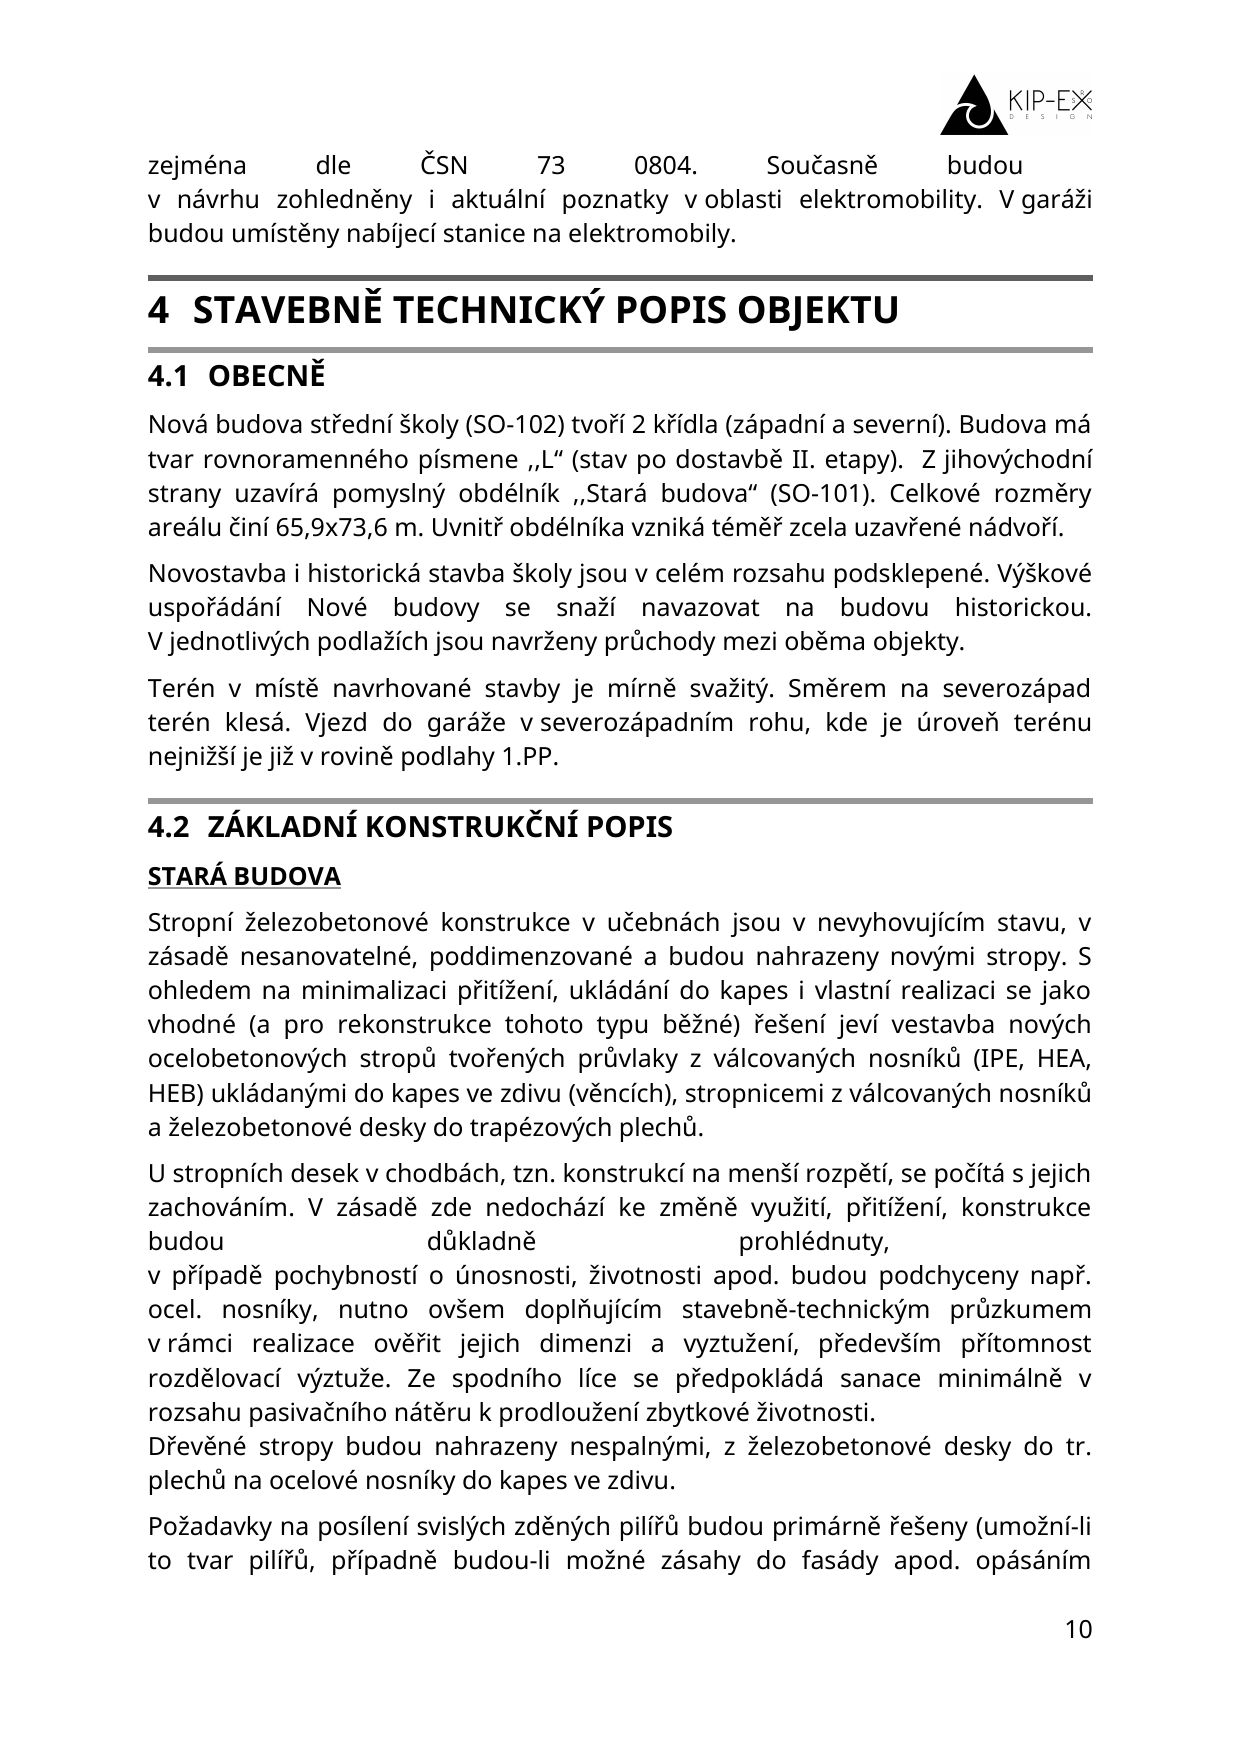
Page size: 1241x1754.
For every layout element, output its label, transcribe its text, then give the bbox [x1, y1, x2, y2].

text Dřevěné stropy budou nahrazeny nespalnými, z železobetonové desky do tr. plechů na ocelové nosníky do kapes ve zdivu. [148, 1428, 1093, 1496]
subtitle OBECNĚ [148, 353, 1093, 395]
text U stropních desek v chodbách, tzn. konstrukcí na menší rozpětí, se počítá s jejich zachováním. V zásadě zde nedochází ke změně využití, přitížení, konstrukce budou důkladně prohlédnuty, v případě pochybností o únosnosti, životnosti apod. budou podchyceny např. ocel. nosníky, nutno ovšem doplňujícím stavebně-technickým průzkumem v rámci realizace ověřit jejich dimenzi a vyztužení, především přítomnost rozdělovací výztuže. Ze spodního líce se předpokládá sanace minimálně v rozsahu pasivačního nátěru k prodloužení zbytkové životnosti. [148, 1156, 1093, 1428]
text Stropní železobetonové konstrukce v učebnách jsou v nevyhovujícím stavu, v zásadě nesanovatelné, poddimenzované a budou nahrazeny novými stropy. S ohledem na minimalizaci přitížení, ukládání do kapes i vlastní realizaci se jako vhodné (a pro rekonstrukce tohoto typu běžné) řešení jeví vestavba nových ocelobetonových stropů tvořených průvlaky z válcovaných nosníků (IPE, HEA, HEB) ukládanými do kapes ve zdivu (věncích), stropnicemi z válcovaných nosníků a železobetonové desky do trapézových plechů. [148, 905, 1093, 1143]
text Terén v místě navrhované stavby je mírně svažitý. Směrem na severozápad terén klesá. Vjezd do garáže v severozápadním rohu, kde je úroveň terénu nejnižší je již v rovině podlahy 1.PP. [148, 671, 1093, 773]
text Nová budova střední školy (SO-102) tvoří 2 křídla (západní a severní). Budova má tvar rovnoramenného písmene ,,L“ (stav po dostavbě II. etapy). Z jihovýchodní strany uzavírá pomyslný obdélník ,,Stará budova“ (SO-101). Celkové rozměry areálu činí 65,9x73,6 m. Uvnitř obdélníka vzniká téměř zcela uzavřené nádvoří. [148, 407, 1093, 543]
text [148, 1509, 1093, 1577]
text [148, 148, 1093, 250]
text STARÁ BUDOVA [148, 858, 1093, 892]
subtitle stavebně technický popis objektu [148, 281, 1093, 334]
subtitle základní KONSTRUKČNÍ POPIS [148, 804, 1093, 846]
text Novostavba i historická stavba školy jsou v celém rozsahu podsklepené. Výškové uspořádání Nové budovy se snaží navazovat na budovu historickou. V jednotlivých podlažích jsou navrženy průchody mezi oběma objekty. [148, 556, 1093, 658]
picture [939, 73, 1093, 136]
